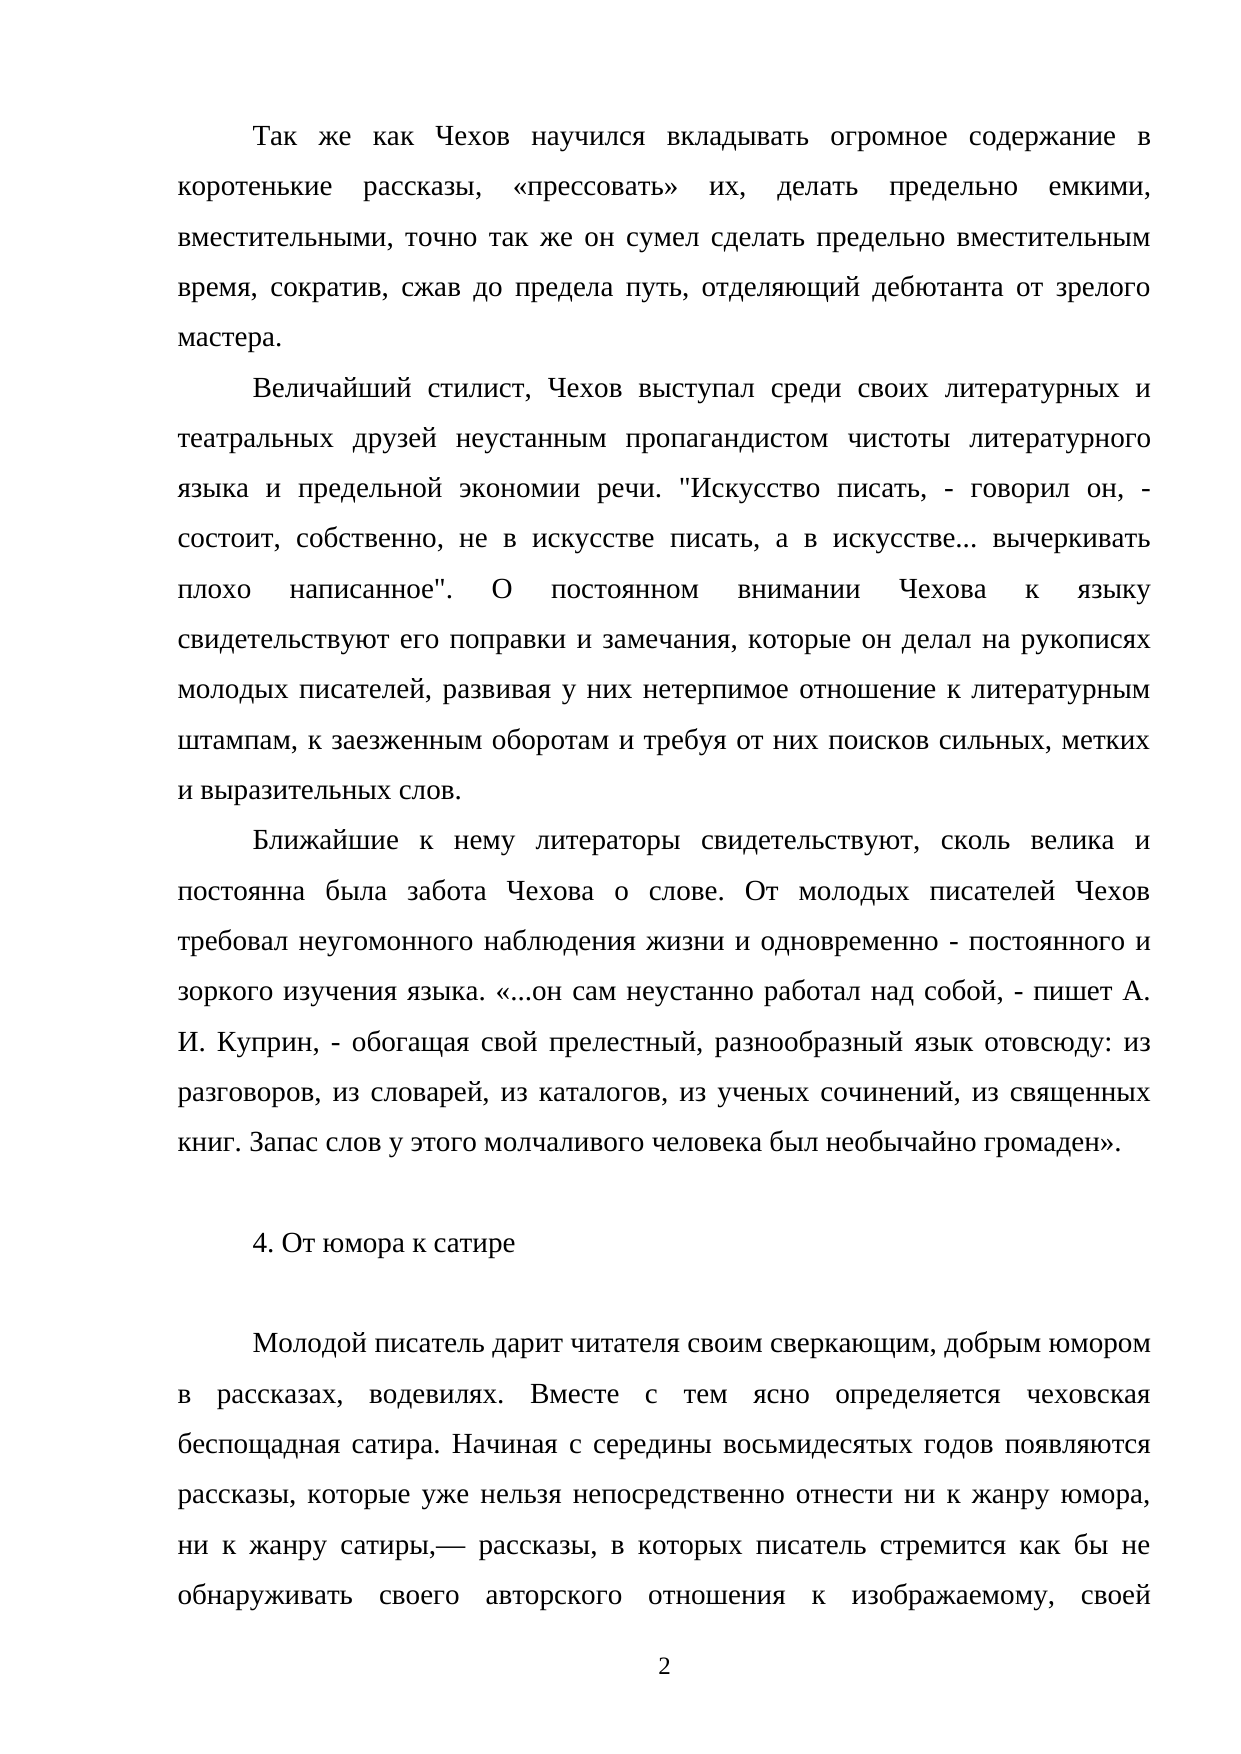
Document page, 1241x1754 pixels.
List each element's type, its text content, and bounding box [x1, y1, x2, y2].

text Ближайшие к нему литераторы свидетельствуют, сколь велика и постоянна была забота Чехова о слове. От молодых писателей Чехов требовал неугомонного наблюдения жизни и одновременно - постоянного и зоркого изучения языка. «...он сам неустанно работал над собой, - пишет А. И. Куприн, - обогащая свой прелестный, разнообразный язык отовсюду: из разговоров, из словарей, из каталогов, из ученых сочинений, из священных книг. Запас слов у этого молчаливого человека был необычайно громаден». [177, 822, 1152, 1158]
text Так же как Чехов научился вкладывать огромное содержание в коротенькие рассказы, «прессовать» их, делать предельно емкими, вместительными, точно так же он сумел сделать предельно вместительным время, сократив, сжав до предела путь, отделяющий дебютанта от зрелого мастера. [177, 118, 1152, 353]
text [177, 1326, 1152, 1611]
text Величайший стилист, Чехов выступал среди своих литературных и театральных друзей неустанным пропагандистом чистоты литературного языка и предельной экономии речи. "Искусство писать, - говорил он, - состоит, собственно, не в искусстве писать, а в искусстве... вычеркивать плохо написанное". О постоянном внимании Чехова к языку свидетельствуют его поправки и замечания, которые он делал на рукописях молодых писателей, развивая у них нетерпимое отношение к литературным штампам, к заезженным оборотам и требуя от них поисков сильных, метких и выразительных слов. [177, 370, 1152, 806]
text 4. От юмора к сатире [177, 1225, 1152, 1258]
